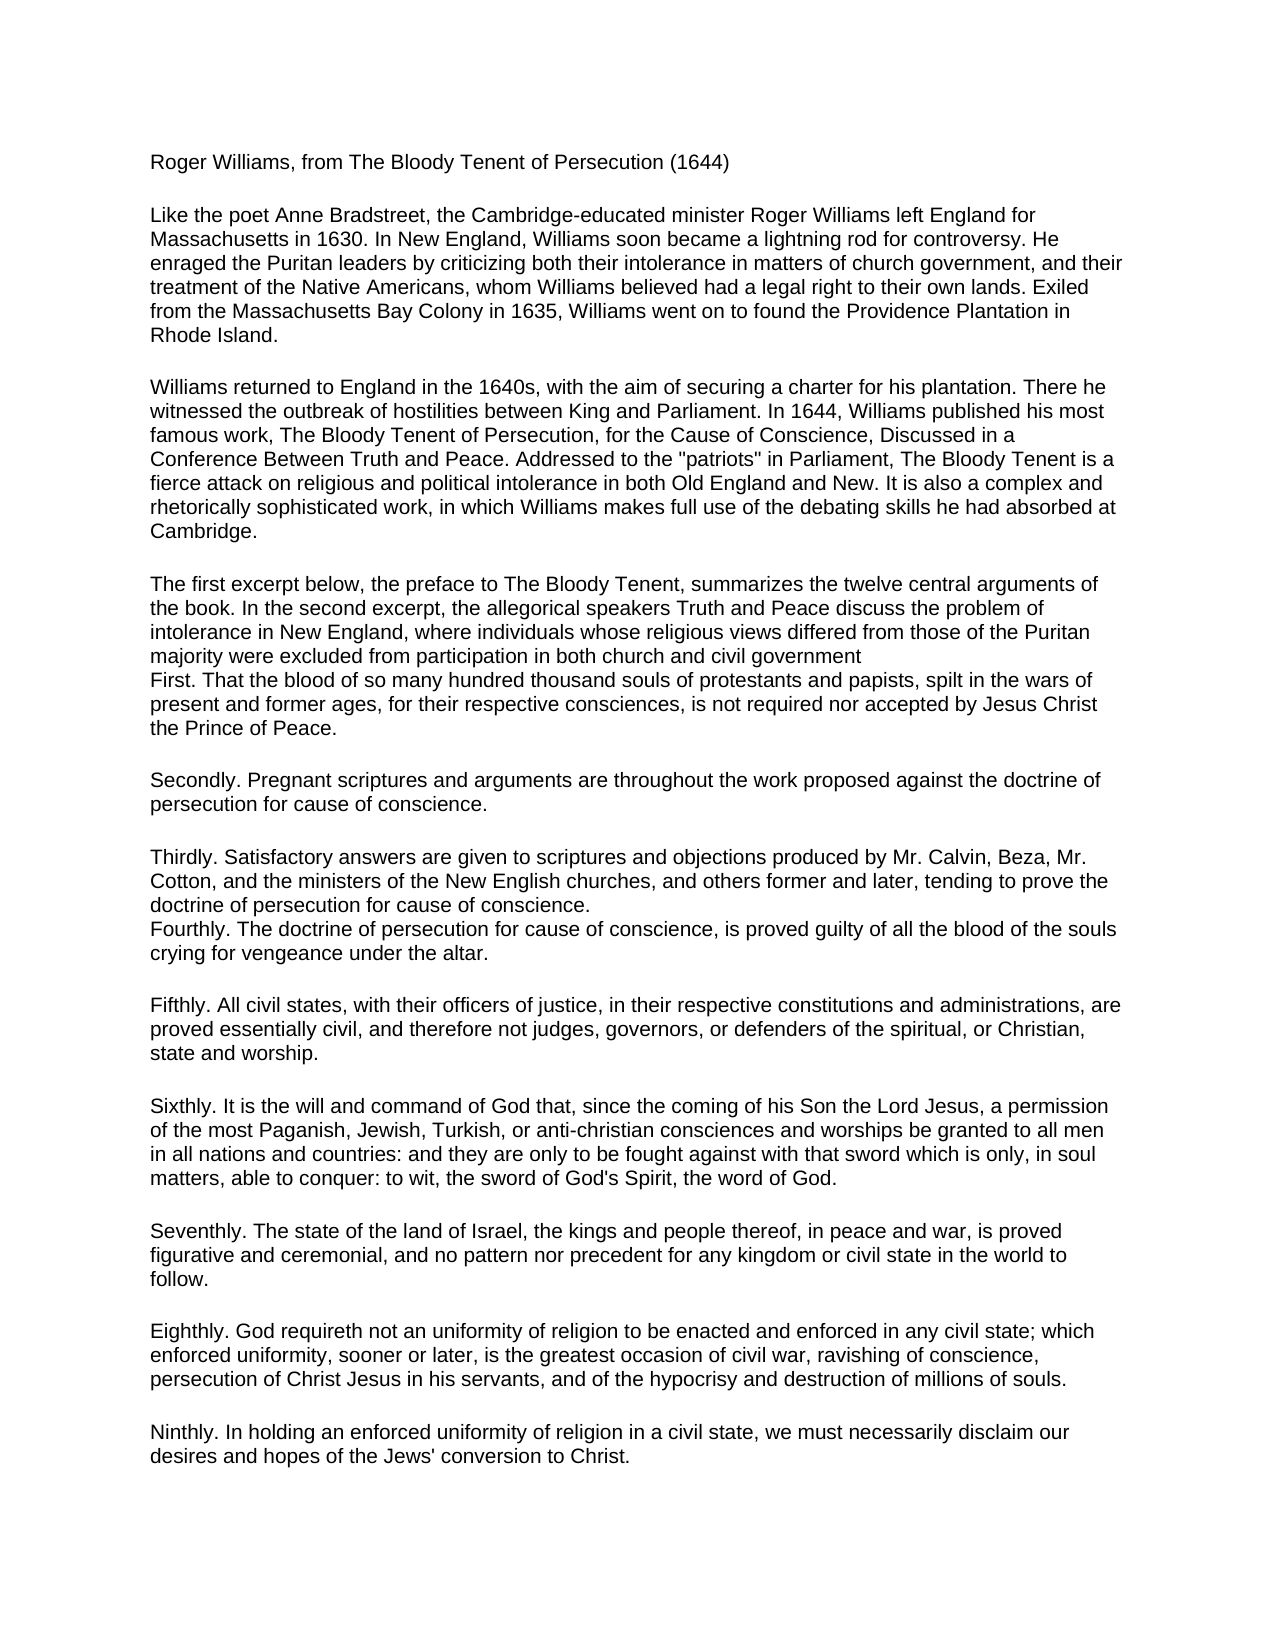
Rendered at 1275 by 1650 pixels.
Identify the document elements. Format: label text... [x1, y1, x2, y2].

text Like the poet Anne Bradstreet, the Cambridge-educated minister Roger Williams left England for Massachusetts in 1630. In New England, Williams soon became a lightning rod for controversy. He enraged the Puritan leaders by criticizing both their intolerance in matters of church government, and their treatment of the Native Americans, whom Williams believed had a legal right to their own lands. Exiled from the Massachusetts Bay Colony in 1635, Williams went on to found the Providence Plantation in Rhode Island. [150, 203, 1125, 346]
text The first excerpt below, the preface to The Bloody Tenent, summarizes the twelve central arguments of the book. In the second excerpt, the allegorical speakers Truth and Peace discuss the problem of intolerance in New England, where individuals whose religious views differed from those of the Puritan majority were excluded from participation in both church and civil government [150, 572, 1125, 667]
text Eighthly. God requireth not an uniformity of religion to be enacted and enforced in any civil state; which enforced uniformity, sooner or later, is the greatest occasion of civil war, ravishing of conscience, persecution of Christ Jesus in his servants, and of the hypocrisy and destruction of millions of souls. [150, 1319, 1125, 1391]
text Ninthly. In holding an enforced uniformity of religion in a civil state, we must necessarily disclaim our desires and hopes of the Jews' conversion to Christ. [150, 1420, 1125, 1468]
text Seventhly. The state of the land of Israel, the kings and people thereof, in peace and war, is proved figurative and ceremonial, and no pattern nor precedent for any kingdom or civil state in the world to follow. [150, 1218, 1125, 1290]
text First. That the blood of so many hundred thousand souls of protestants and papists, spilt in the wars of present and former ages, for their respective consciences, is not required nor accepted by Jesus Christ the Prince of Peace. [150, 667, 1125, 739]
text Fifthly. All civil states, with their officers of justice, in their respective constitutions and administrations, are proved essentially civil, and therefore not judges, governors, or defenders of the spiritual, or Christian, state and worship. [150, 993, 1125, 1065]
text Roger Williams, from The Bloody Tenent of Persecution (1644) [150, 150, 1125, 174]
text Sixthly. It is the will and command of God that, since the coming of his Son the Lord Jesus, a permission of the most Paganish, Jewish, Turkish, or anti-christian consciences and worships be granted to all men in all nations and countries: and they are only to be fought against with that sword which is only, in soul matters, able to conquer: to wit, the sword of God's Spirit, the word of God. [150, 1094, 1125, 1190]
text Thirdly. Satisfactory answers are given to scriptures and objections produced by Mr. Calvin, Beza, Mr. Cotton, and the ministers of the New English churches, and others former and later, tending to prove the doctrine of persecution for cause of conscience. [150, 845, 1125, 917]
text Fourthly. The doctrine of persecution for cause of conscience, is proved guilty of all the blood of the souls crying for vengeance under the altar. [150, 917, 1125, 964]
text Williams returned to England in the 1640s, with the aim of securing a charter for his plantation. There he witnessed the outbreak of hostilities between King and Parliament. In 1644, Williams published his most famous work, The Bloody Tenent of Persecution, for the Cause of Conscience, Discussed in a Conference Between Truth and Peace. Addressed to the "patriots" in Parliament, The Bloody Tenent is a fierce attack on religious and political intolerance in both Old England and New. It is also a complex and rhetorically sophisticated work, in which Williams makes full use of the debating skills he had absorbed at Cambridge. [150, 375, 1125, 543]
text Secondly. Pregnant scriptures and arguments are throughout the work proposed against the doctrine of persecution for cause of conscience. [150, 768, 1125, 816]
